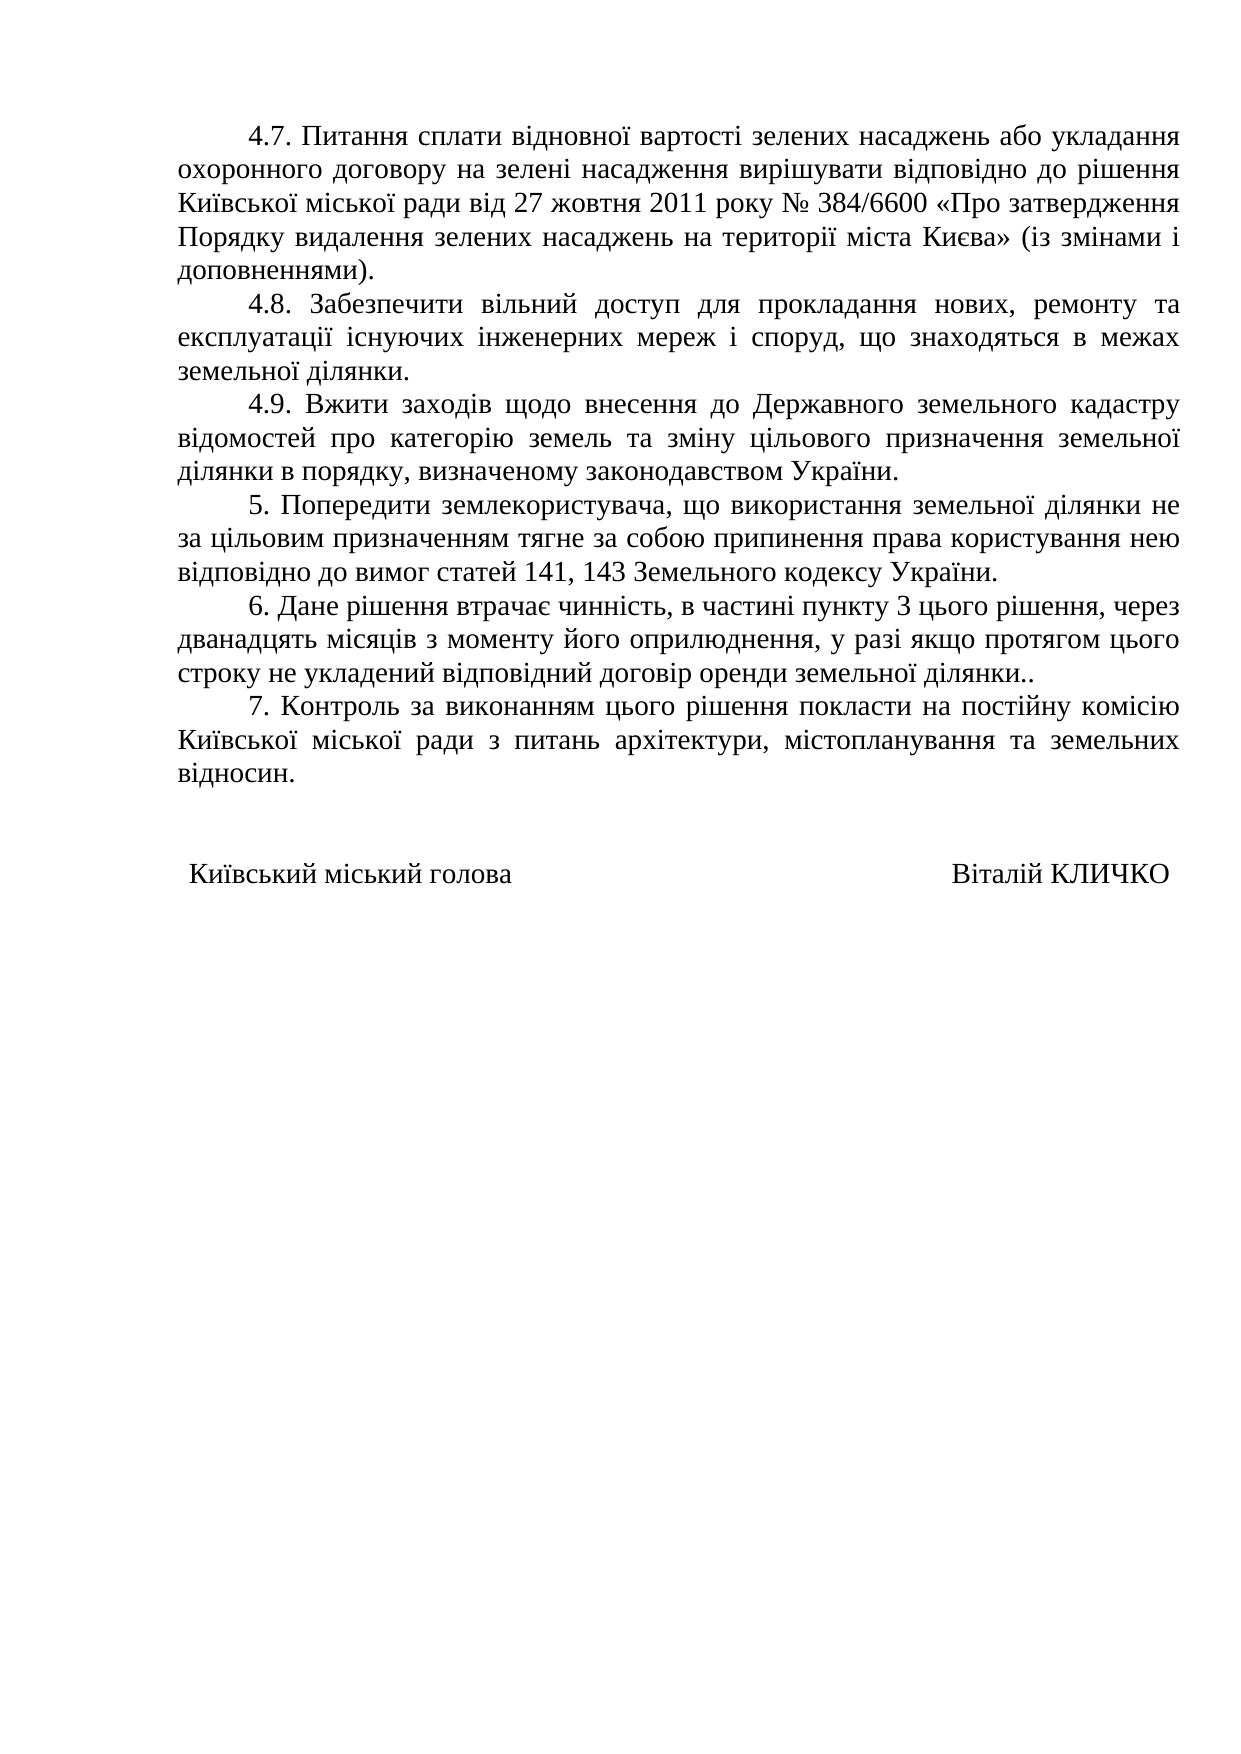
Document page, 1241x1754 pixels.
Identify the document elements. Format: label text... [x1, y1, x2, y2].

text 5. Попередити землекористувача, що використання земельної ділянки не за цільовим призначенням тягне за собою припинення права користування нею відповідно до вимог статей 141, 143 Земельного кодексу України. [177, 487, 1181, 588]
text 4.7. Питання сплати відновної вартості зелених насаджень або укладання охоронного договору на зелені насадження вирішувати відповідно до рішення Київської міської ради від 27 жовтня 2011 року № 384/6600 «Про затвердження Порядку видалення зелених насаджень на території міста Києва» (із змінами і доповненнями). [177, 118, 1181, 286]
table_header Віталій КЛИЧКО [679, 856, 1181, 889]
text 4.9. Вжити заходів щодо внесення до Державного земельного кадастру відомостей про категорію земель та зміну цільового призначення земельної ділянки в порядку, визначеному законодавством України. [177, 386, 1181, 487]
text 6. Дане рішення втрачає чинність, в частині пункту 3 цього рішення, через дванадцять місяців з моменту його оприлюднення, у разі якщо протягом цього строку не укладений відповідний договір оренди земельної ділянки.. [177, 588, 1181, 688]
table_header Київський міський голова [177, 856, 679, 889]
text 4.8. Забезпечити вільний доступ для прокладання нових, ремонту та експлуатації існуючих інженерних мереж і споруд, що знаходяться в межах земельної ділянки. [177, 286, 1181, 386]
text 7. Контроль за виконанням цього рішення покласти на постійну комісію Київської міської ради з питань архітектури, містопланування та земельних відносин. [177, 688, 1181, 789]
